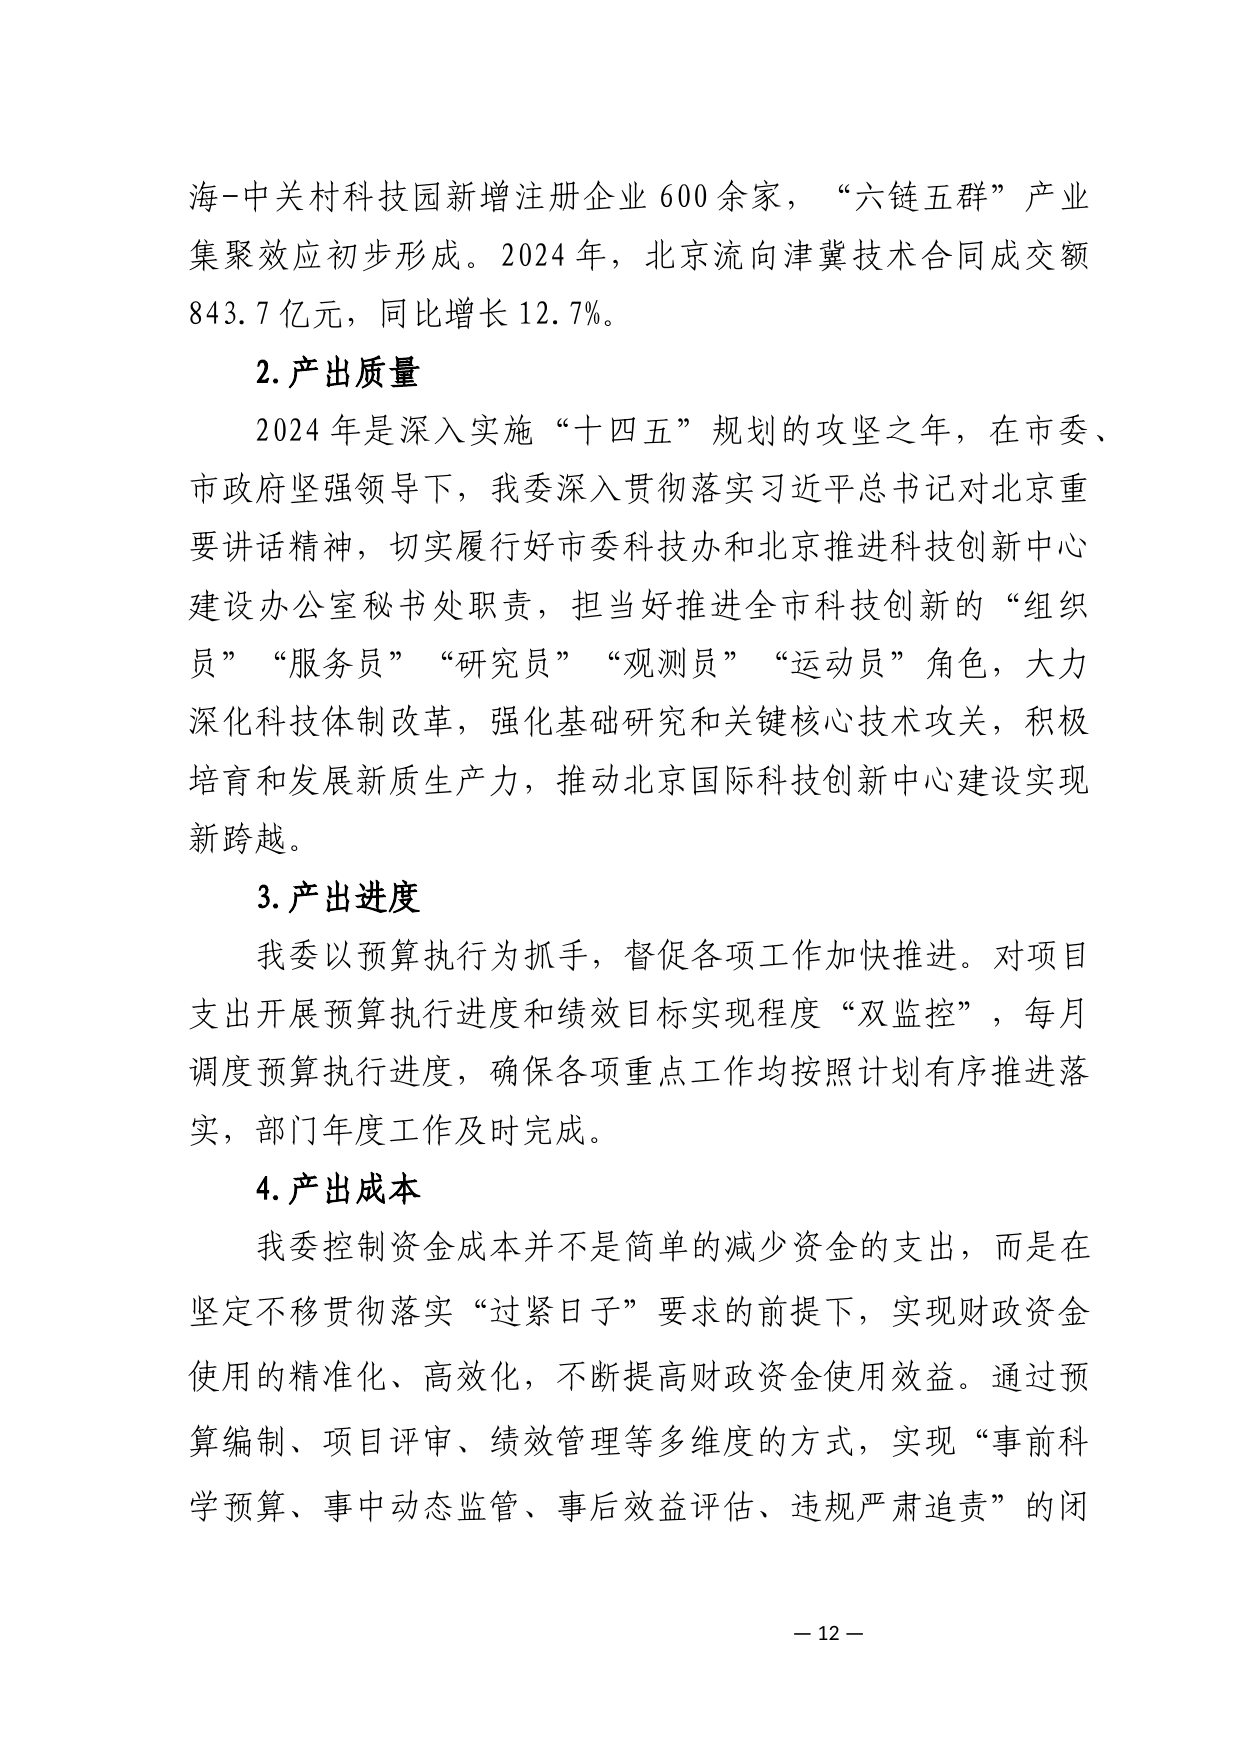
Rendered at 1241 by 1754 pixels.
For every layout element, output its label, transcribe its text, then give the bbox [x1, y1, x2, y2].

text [187, 162, 1093, 337]
text 4.产出成本 [187, 1154, 1093, 1212]
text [187, 1212, 1093, 1537]
text 2.产出质量 [187, 337, 1093, 395]
text 我委以预算执行为抓手，督促各项工作加快推进。对项目支出开展预算执行进度和绩效目标实现程度“双监控”，每月调度预算执行进度，确保各项重点工作均按照计划有序推进落实，部门年度工作及时完成。 [187, 920, 1093, 1154]
text 3.产出进度 [187, 862, 1093, 920]
text 2024年是深入实施“十四五”规划的攻坚之年，在市委、市政府坚强领导下，我委深入贯彻落实习近平总书记对北京重要讲话精神，切实履行好市委科技办和北京推进科技创新中心建设办公室秘书处职责，担当好推进全市科技创新的“组织员”“服务员”“研究员”“观测员”“运动员”角色，大力深化科技体制改革，强化基础研究和关键核心技术攻关，积极培育和发展新质生产力，推动北京国际科技创新中心建设实现新跨越。 [187, 395, 1093, 862]
